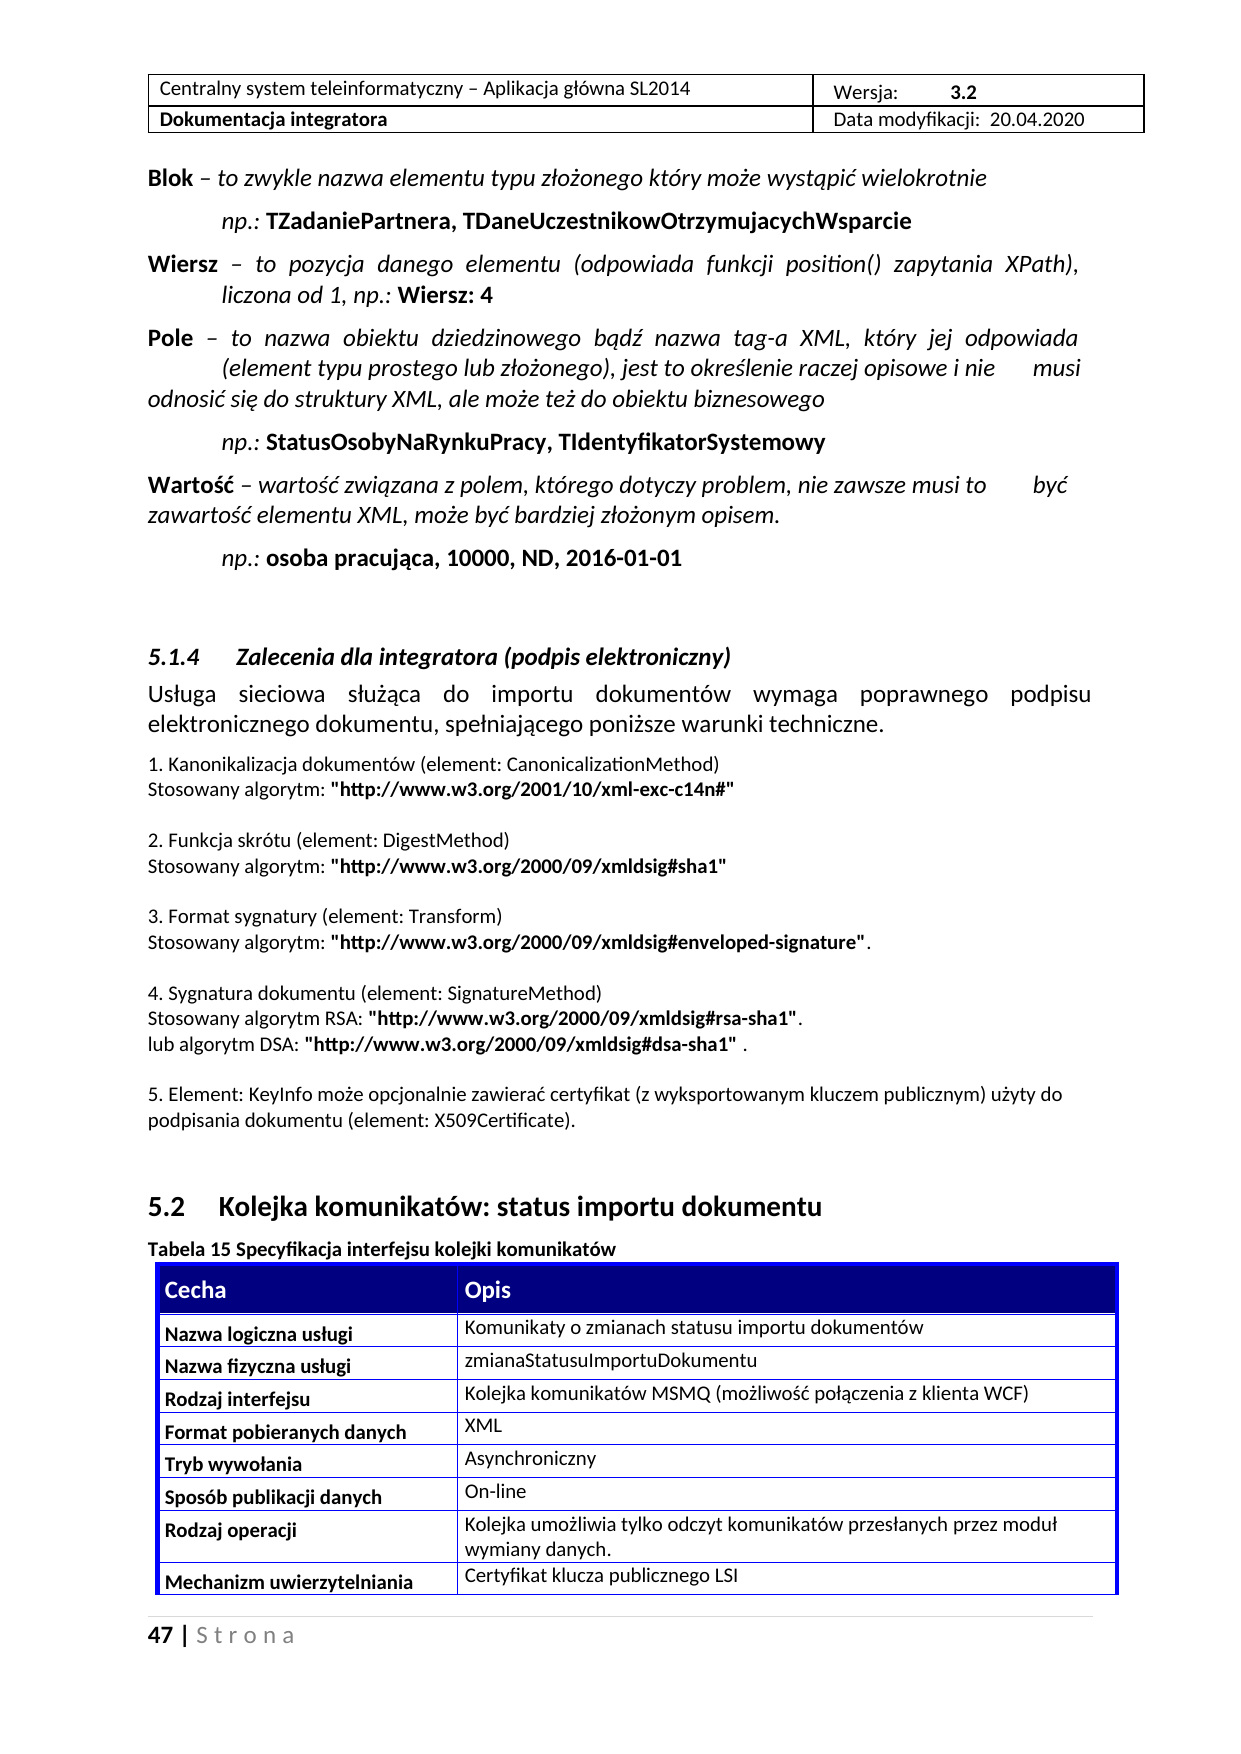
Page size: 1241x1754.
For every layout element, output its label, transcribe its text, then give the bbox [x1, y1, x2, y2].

text Stosowany algorytm: "http://www.w3.org/2000/09/xmldsig#enveloped-signature". [148, 929, 1093, 954]
table_cell Asynchroniczny [458, 1445, 1115, 1477]
table_cell Mechanizm uwierzytelniania [160, 1563, 457, 1594]
subtitle Kolejka komunikatów: status importu dokumentu [148, 1188, 1093, 1224]
table_cell Tryb wywołania [160, 1445, 457, 1477]
text Stosowany algorytm: "http://www.w3.org/2000/09/xmldsig#sha1" [148, 853, 1093, 878]
text Wartość – wartość związana z polem, którego dotyczy problem, nie zawsze musi to być zawartość elementu XML, może być bardziej złożonym opisem. [148, 469, 1093, 530]
text 2. Funkcja skrótu (element: DigestMethod) [148, 827, 1093, 853]
table_cell Rodzaj operacji [160, 1511, 457, 1562]
table_cell Sposób publikacji danych [160, 1478, 457, 1510]
table_cell Kolejka komunikatów MSMQ (możliwość połączenia z klienta WCF) [458, 1380, 1115, 1412]
table_cell Kolejka umożliwia tylko odczyt komunikatów przesłanych przez moduł wymiany danych. [458, 1511, 1115, 1562]
text Pole – to nazwa obiektu dziedzinowego bądź nazwa tag-a XML, który jej odpowiada (element typu prostego lub złożonego), jest to określenie raczej opisowe i nie musi odnosić się do struktury XML, ale może też do obiektu biznesowego [148, 322, 1093, 413]
text 5. Element: KeyInfo może opcjonalnie zawierać certyfikat (z wyksportowanym kluczem publicznym) użyty do podpisania dokumentu (element: X509Certificate). [148, 1082, 1093, 1132]
table_cell Komunikaty o zmianach statusu importu dokumentów [458, 1315, 1115, 1346]
table_cell Rodzaj interfejsu [160, 1380, 457, 1412]
text np.: osoba pracująca, 10000, ND, 2016-01-01 [148, 542, 1093, 573]
text Usługa sieciowa służąca do importu dokumentów wymaga poprawnego podpisu elektronicznego dokumentu, spełniającego poniższe warunki techniczne. [148, 678, 1093, 739]
text Stosowany algorytm RSA: "http://www.w3.org/2000/09/xmldsig#rsa-sha1". [148, 1005, 1093, 1031]
table_cell On-line [458, 1478, 1115, 1510]
text Blok – to zwykle nazwa elementu typu złożonego który może wystąpić wielokrotnie [148, 162, 1093, 193]
table_cell zmianaStatusuImportuDokumentu [458, 1347, 1115, 1379]
table_cell Nazwa fizyczna usługi [160, 1347, 457, 1379]
subtitle Zalecenia dla integratora (podpis elektroniczny) [148, 641, 1093, 671]
text 3. Format sygnatury (element: Transform) [148, 904, 1093, 929]
text 4. Sygnatura dokumentu (element: SignatureMethod) [148, 980, 1093, 1005]
text Wiersz – to pozycja danego elementu (odpowiada funkcji position() zapytania XPath), liczona od 1, np.: Wiersz: 4 [148, 248, 1093, 309]
table_cell Format pobieranych danych [160, 1413, 457, 1444]
table_cell Certyfikat klucza publicznego LSI [458, 1563, 1115, 1594]
table_cell Nazwa logiczna usługi [160, 1315, 457, 1346]
text np.: TZadaniePartnera, TDaneUczestnikowOtrzymujacychWsparcie [148, 205, 1093, 236]
text np.: StatusOsobyNaRynkuPracy, TIdentyfikatorSystemowy [148, 426, 1093, 456]
text Stosowany algorytm: "http://www.w3.org/2001/10/xml-exc-c14n#" [148, 777, 1093, 802]
text 1. Kanonikalizacja dokumentów (element: CanonicalizationMethod) [148, 751, 1093, 777]
table_header Opis [458, 1266, 1115, 1313]
text lub algorytm DSA: "http://www.w3.org/2000/09/xmldsig#dsa-sha1" . [148, 1031, 1093, 1056]
table_header Cecha [160, 1266, 457, 1313]
table_cell XML [458, 1413, 1115, 1444]
